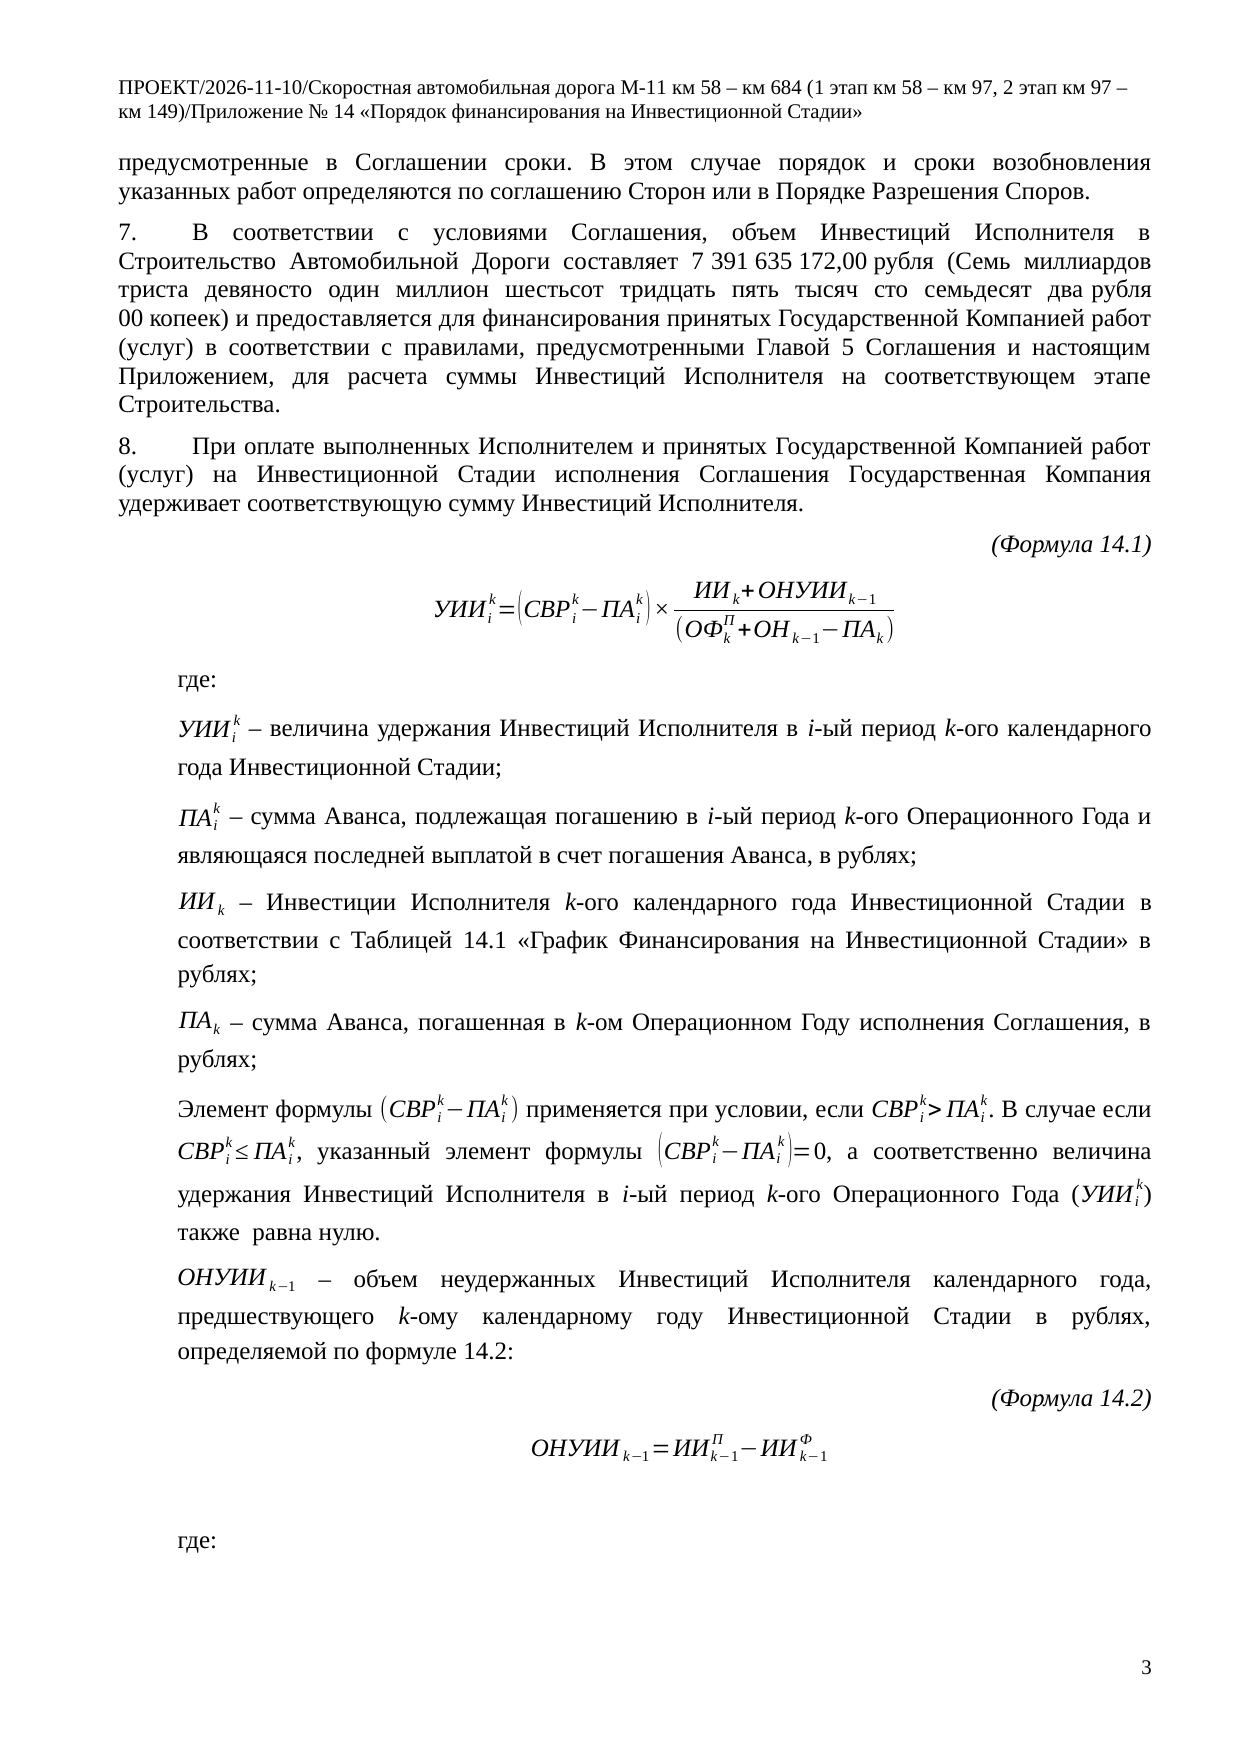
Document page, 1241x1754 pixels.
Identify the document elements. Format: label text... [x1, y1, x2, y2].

text – величина удержания Инвестиций Исполнителя в i-ый период k-ого календарного года Инвестиционной Стадии; [177, 711, 1152, 781]
list При оплате выполненных Исполнителем и принятых Государственной Компанией работ (услуг) на Инвестиционной Стадии исполнения Соглашения Государственная Компания удерживает соответствующую сумму Инвестиций Исполнителя. [118, 431, 1152, 517]
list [118, 147, 1152, 204]
text где: [177, 1525, 1152, 1553]
text (Формула 14.2) [177, 1383, 1152, 1412]
text Элемент формулы применяется при условии, если . В случае если , указанный элемент формулы , а соответственно величина удержания Инвестиций Исполнителя в i-ый период k-ого Операционного Года () также равна нулю. [177, 1091, 1152, 1245]
text (Формула 14.1) [177, 529, 1152, 558]
text – Инвестиции Исполнителя k-ого календарного года Инвестиционной Стадии в соответствии с Таблицей 14.1 «График Финансирования на Инвестиционной Стадии» в рублях; [177, 887, 1152, 988]
list В соответствии с условиями Соглашения, объем Инвестиций Исполнителя в Строительство Автомобильной Дороги составляет 7 391 635 172,00 рубля (Семь миллиардов триста девяносто один миллион шестьсот тридцать пять тысяч сто семьдесят два рубля 00 копеек) и предоставляется для финансирования принятых Государственной Компанией работ (услуг) в соответствии с правилами, предусмотренными Главой 5 Соглашения и настоящим Приложением, для расчета суммы Инвестиций Исполнителя на соответствующем этапе Строительства. [118, 217, 1152, 418]
text где: [177, 664, 1152, 693]
text – сумма Аванса, погашенная в k-ом Операционном Году исполнения Соглашения, в рублях; [177, 1007, 1152, 1073]
text – сумма Аванса, подлежащая погашению в i-ый период k-ого Операционного Года и являющаяся последней выплатой в счет погашения Аванса, в рублях; [177, 799, 1152, 869]
text – объем неудержанных Инвестиций Исполнителя календарного года, предшествующего k-ому календарному году Инвестиционной Стадии в рублях, определяемой по формуле 14.2: [177, 1264, 1152, 1364]
